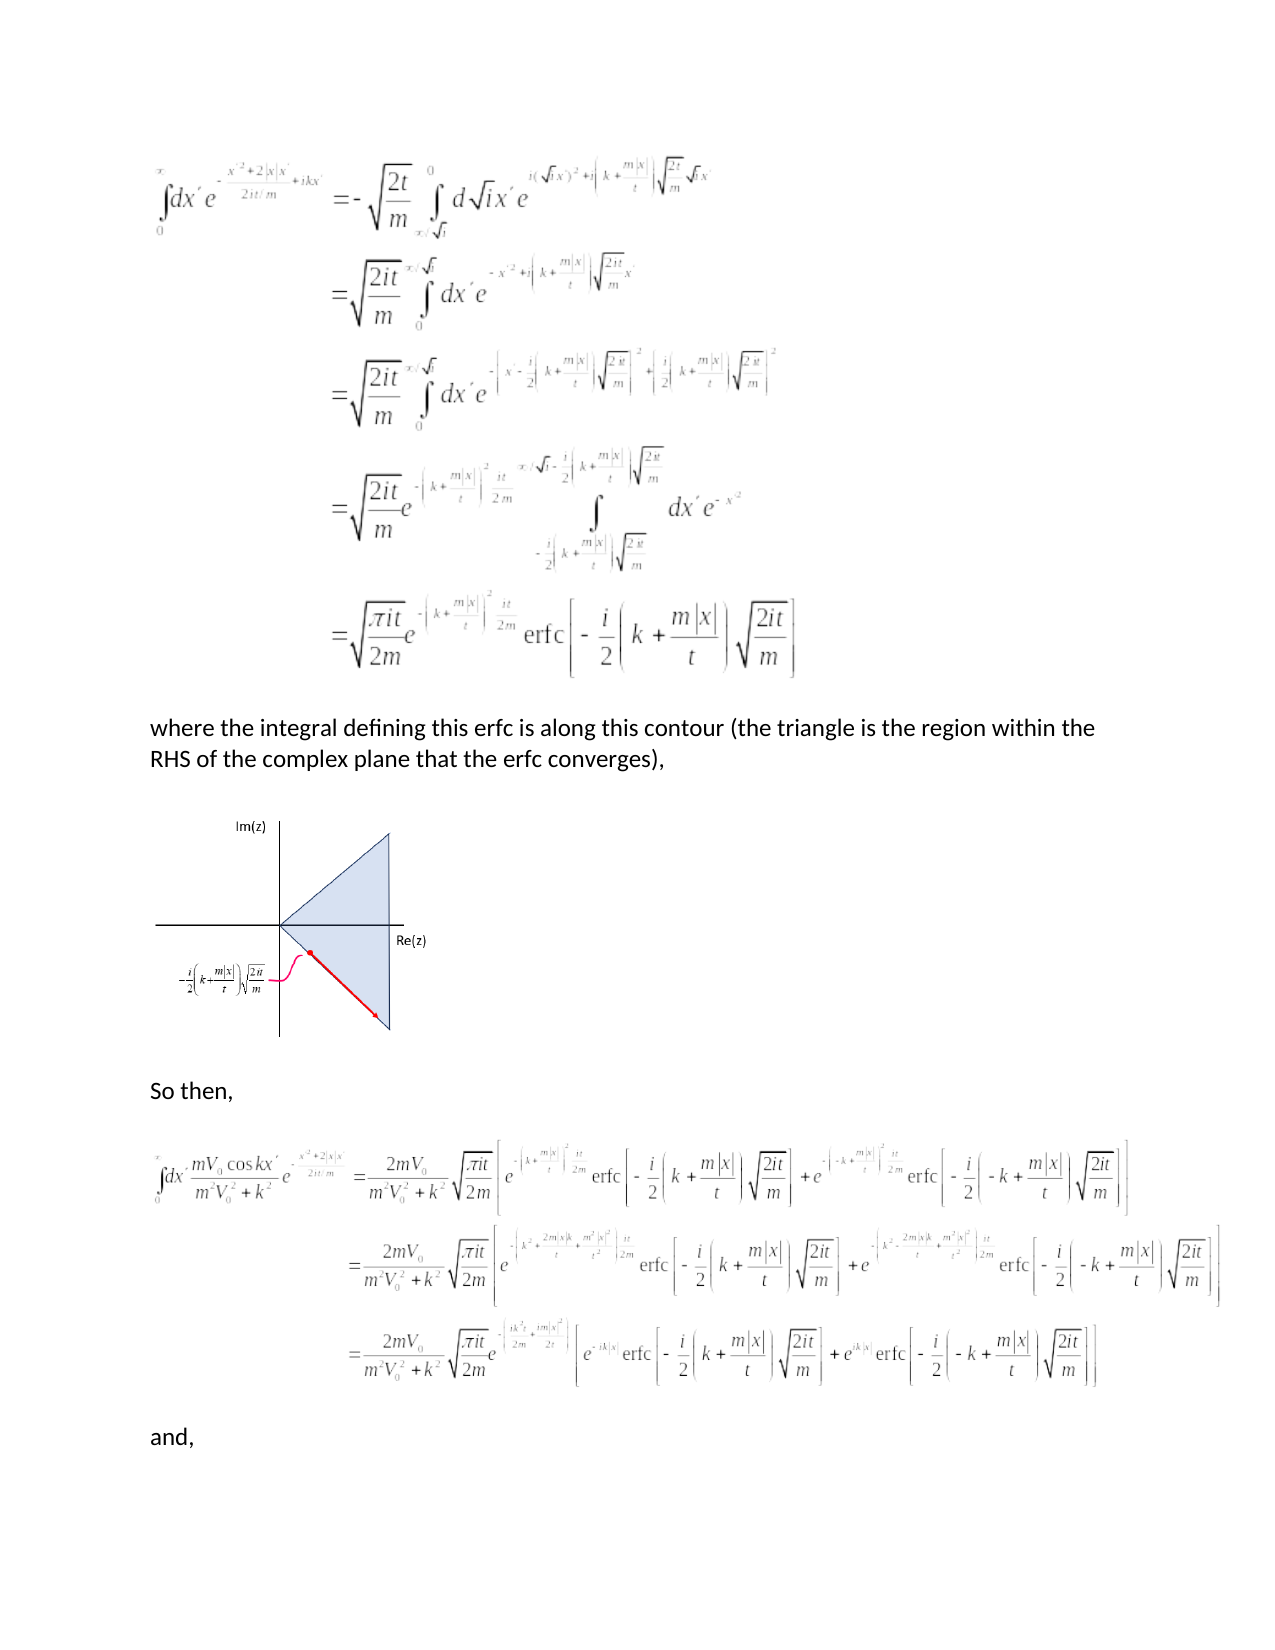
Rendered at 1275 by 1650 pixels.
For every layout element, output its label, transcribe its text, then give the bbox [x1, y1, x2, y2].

picture [150, 803, 433, 1045]
text So then, [150, 1076, 1125, 1106]
text where the integral defining this erfc is along this contour (the triangle is the region within the RHS of the complex plane that the erfc converges), [150, 712, 1125, 773]
text and, [150, 1421, 1125, 1451]
